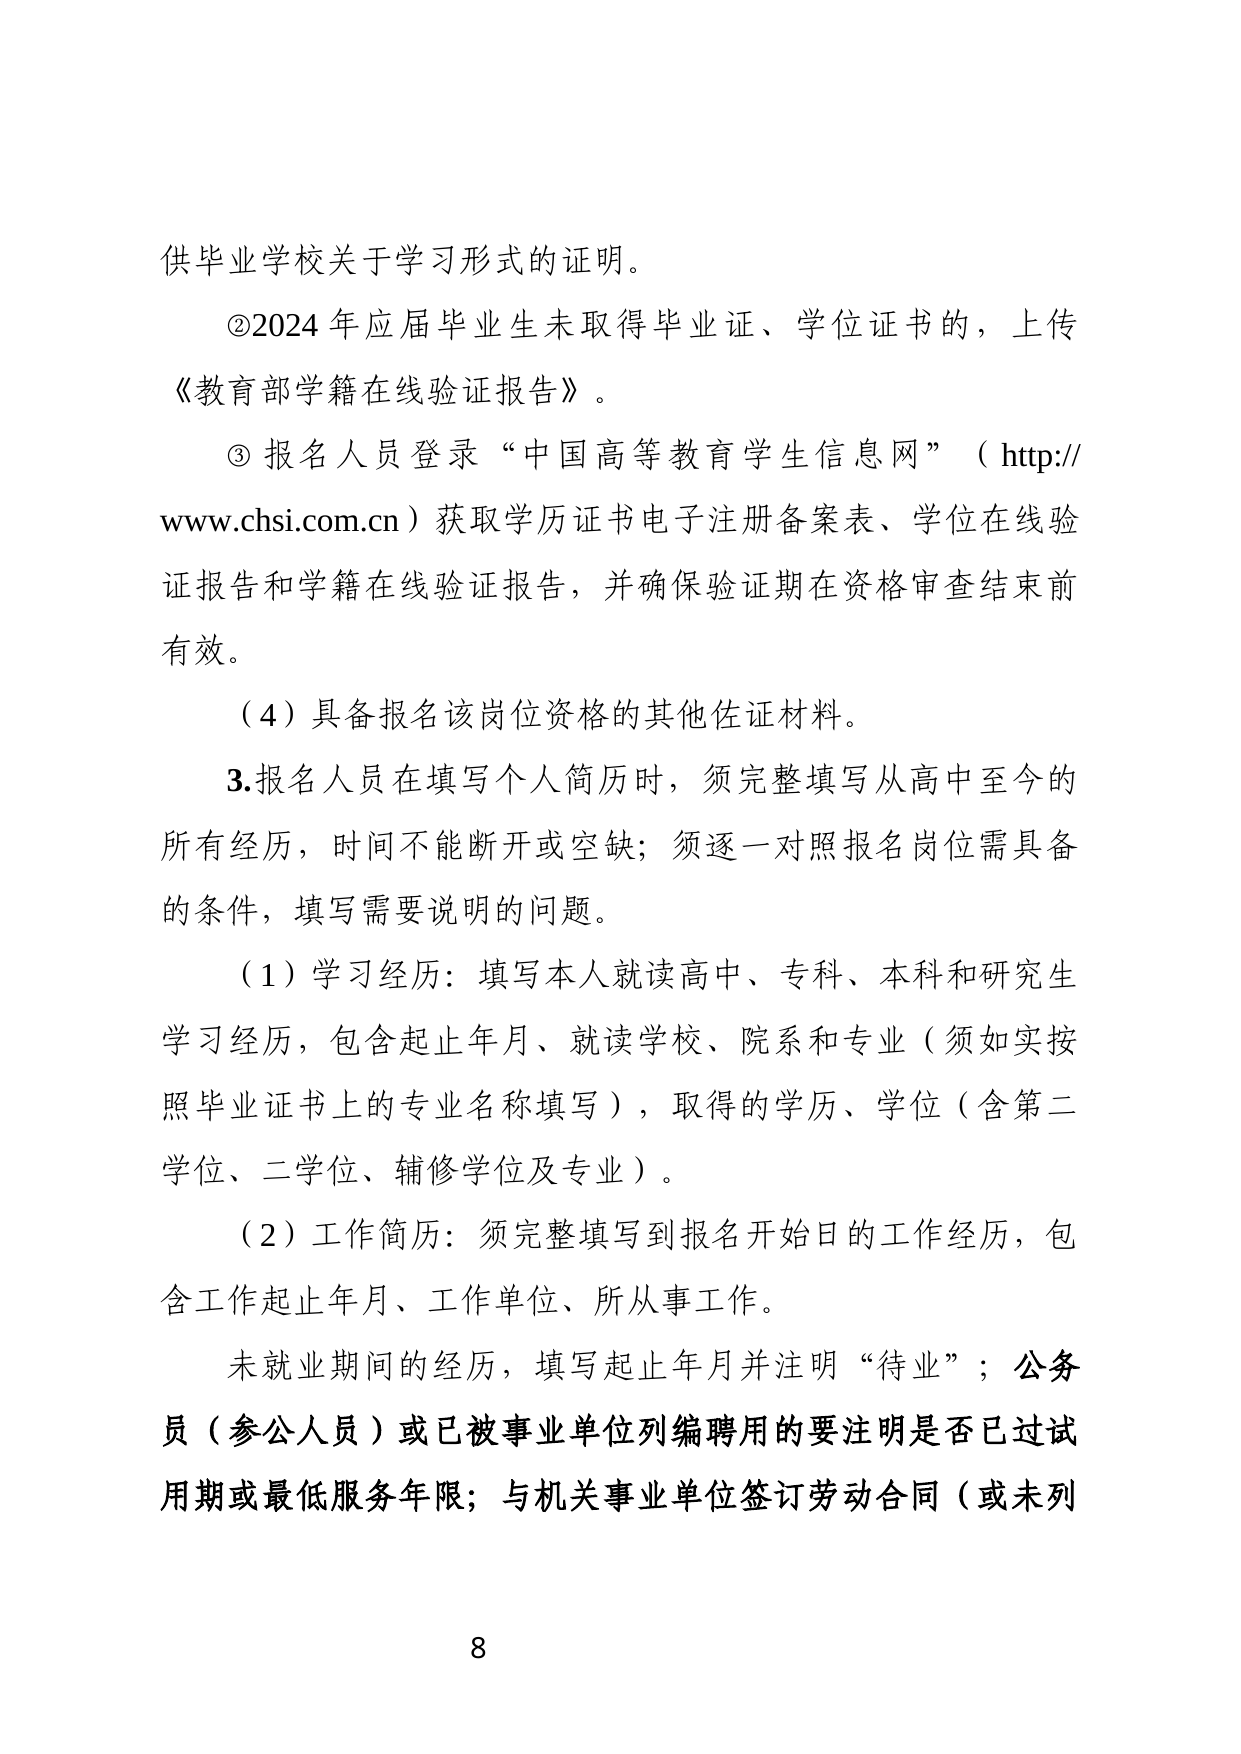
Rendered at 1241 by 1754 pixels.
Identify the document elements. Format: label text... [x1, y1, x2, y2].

text 3.报名人员在填写个人简历时，须完整填写从高中至今的所有经历，时间不能断开或空缺；须逐一对照报名岗位需具备的条件，填写需要说明的问题。 [159, 746, 1081, 941]
text ②2024年应届毕业生未取得毕业证、学位证书的，上传《教育部学籍在线验证报告》。 [159, 291, 1081, 421]
text ③报名人员登录“中国高等教育学生信息网”（http://www.chsi.com.cn）获取学历证书电子注册备案表、学位在线验证报告和学籍在线验证报告，并确保验证期在资格审查结束前有效。 [159, 421, 1081, 681]
text （2）工作简历：须完整填写到报名开始日的工作经历，包含工作起止年月、工作单位、所从事工作。 [159, 1201, 1081, 1331]
list （4）具备报名该岗位资格的其他佐证材料。 [159, 681, 1081, 746]
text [159, 226, 1081, 291]
text （1）学习经历：填写本人就读高中、专科、本科和研究生学习经历，包含起止年月、就读学校、院系和专业（须如实按照毕业证书上的专业名称填写），取得的学历、学位（含第二学位、二学位、辅修学位及专业）。 [159, 941, 1081, 1201]
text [159, 1331, 1081, 1526]
